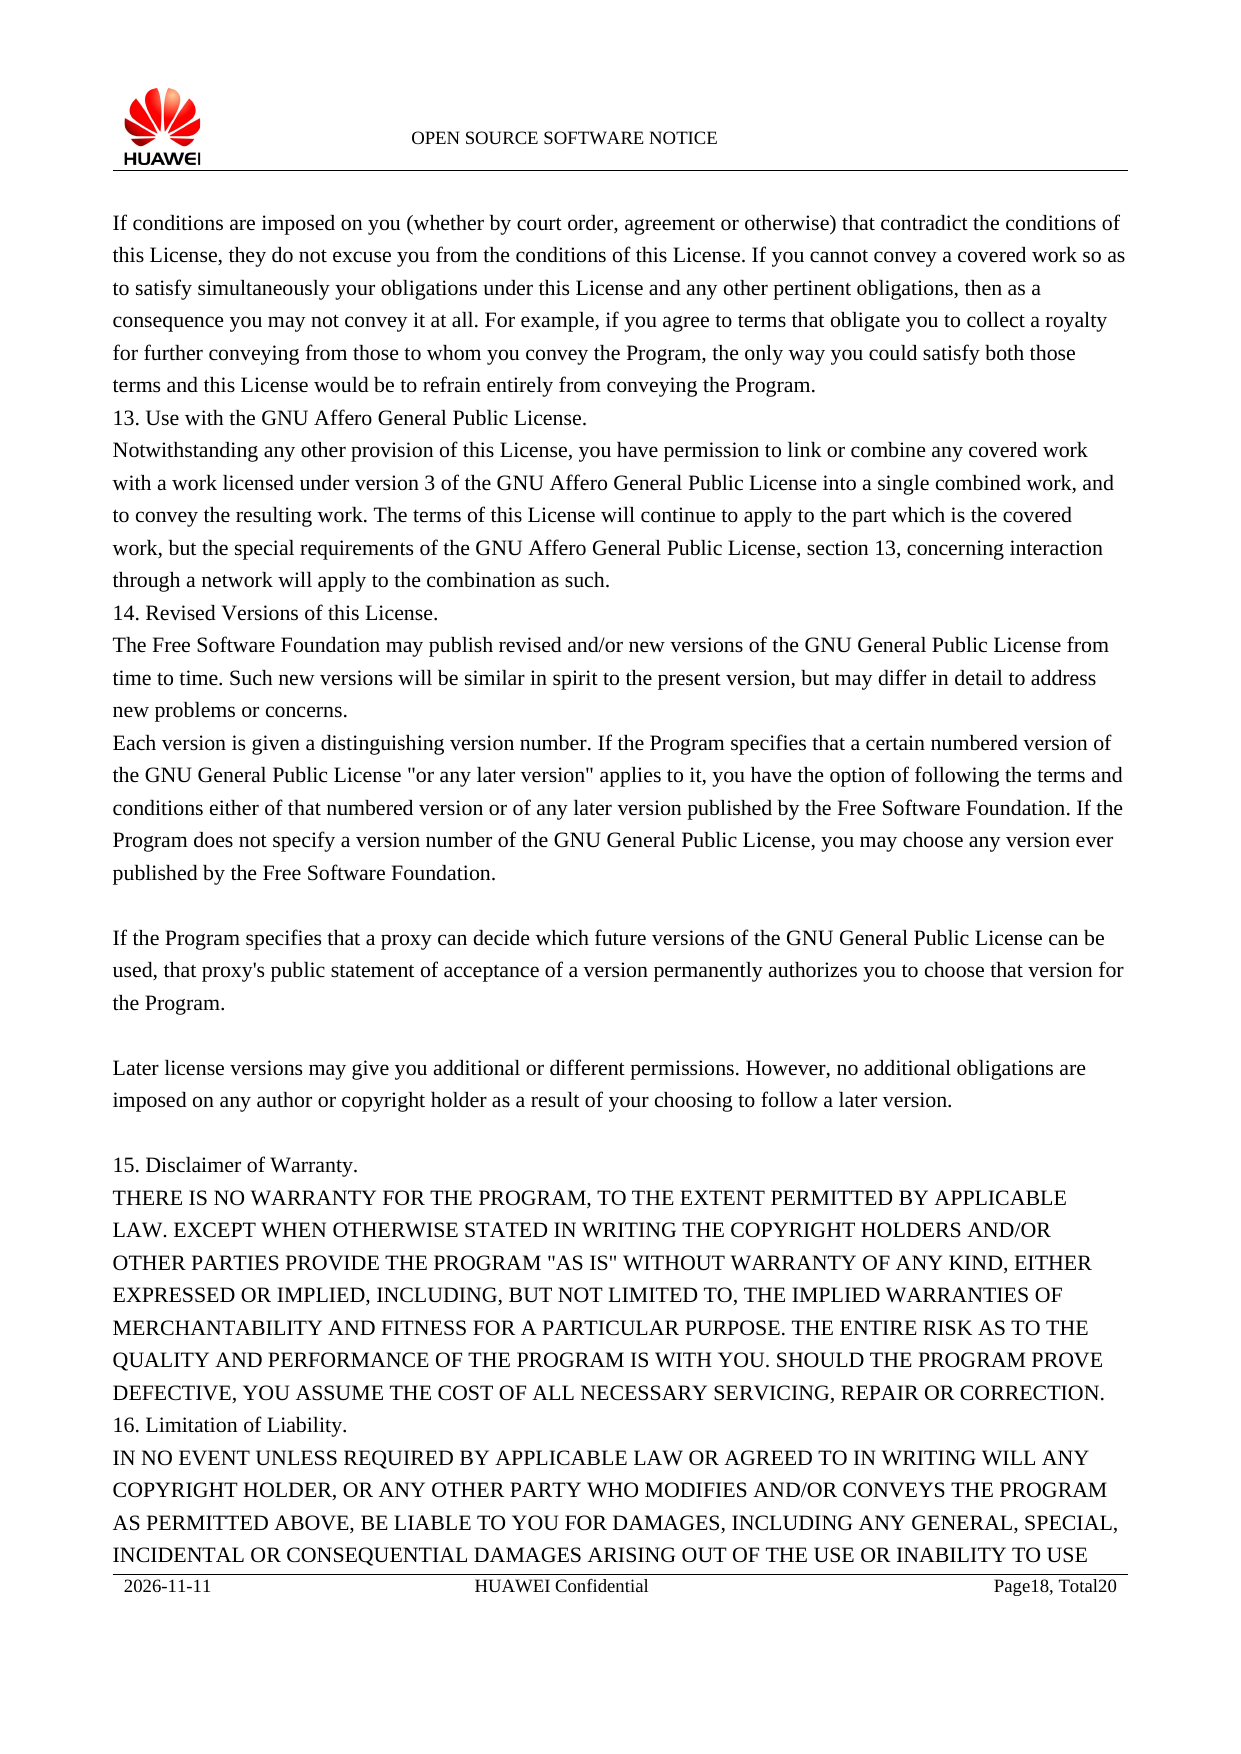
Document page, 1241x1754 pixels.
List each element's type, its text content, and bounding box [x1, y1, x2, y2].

text THERE IS NO WARRANTY FOR THE PROGRAM, TO THE EXTENT PERMITTED BY APPLICABLE LAW. EXCEPT WHEN OTHERWISE STATED IN WRITING THE COPYRIGHT HOLDERS AND/OR OTHER PARTIES PROVIDE THE PROGRAM "AS IS" WITHOUT WARRANTY OF ANY KIND, EITHER EXPRESSED OR IMPLIED, INCLUDING, BUT NOT LIMITED TO, THE IMPLIED WARRANTIES OF MERCHANTABILITY AND FITNESS FOR A PARTICULAR PURPOSE. THE ENTIRE RISK AS TO THE QUALITY AND PERFORMANCE OF THE PROGRAM IS WITH YOU. SHOULD THE PROGRAM PROVE DEFECTIVE, YOU ASSUME THE COST OF ALL NECESSARY SERVICING, REPAIR OR CORRECTION. [112, 1181, 1128, 1409]
text The Free Software Foundation may publish revised and/or new versions of the GNU General Public License from time to time. Such new versions will be similar in spirit to the present version, but may differ in detail to address new problems or concerns. [112, 629, 1128, 726]
text If the Program specifies that a proxy can decide which future versions of the GNU General Public License can be used, that proxy's public statement of acceptance of a version permanently authorizes you to choose that version for the Program. [112, 921, 1128, 1019]
text 14. Revised Versions of this License. [112, 596, 1128, 629]
text 13. Use with the GNU Affero General Public License. [112, 401, 1128, 434]
text If conditions are imposed on you (whether by court order, agreement or otherwise) that contradict the conditions of this License, they do not excuse you from the conditions of this License. If you cannot convey a covered work so as to satisfy simultaneously your obligations under this License and any other pertinent obligations, then as a consequence you may not convey it at all. For example, if you agree to terms that obligate you to collect a royalty for further conveying from those to whom you convey the Program, the only way you could satisfy both those terms and this License would be to refrain entirely from conveying the Program. [112, 206, 1128, 401]
text Later license versions may give you additional or different permissions. However, no additional obligations are imposed on any author or copyright holder as a result of your choosing to follow a later version. [112, 1051, 1128, 1116]
text Notwithstanding any other provision of this License, you have permission to link or combine any covered work with a work licensed under version 3 of the GNU Affero General Public License into a single combined work, and to convey the resulting work. The terms of this License will continue to apply to the part which is the covered work, but the special requirements of the GNU Affero General Public License, section 13, concerning interaction through a network will apply to the combination as such. [112, 434, 1128, 596]
text 16. Limitation of Liability. [112, 1409, 1128, 1441]
picture [124, 88, 201, 165]
text Each version is given a distinguishing version number. If the Program specifies that a certain numbered version of the GNU General Public License "or any later version" applies to it, you have the option of following the terms and conditions either of that numbered version or of any later version published by the Free Software Foundation. If the Program does not specify a version number of the GNU General Public License, you may choose any version ever published by the Free Software Foundation. [112, 726, 1128, 889]
text 15. Disclaimer of Warranty. [112, 1149, 1128, 1181]
